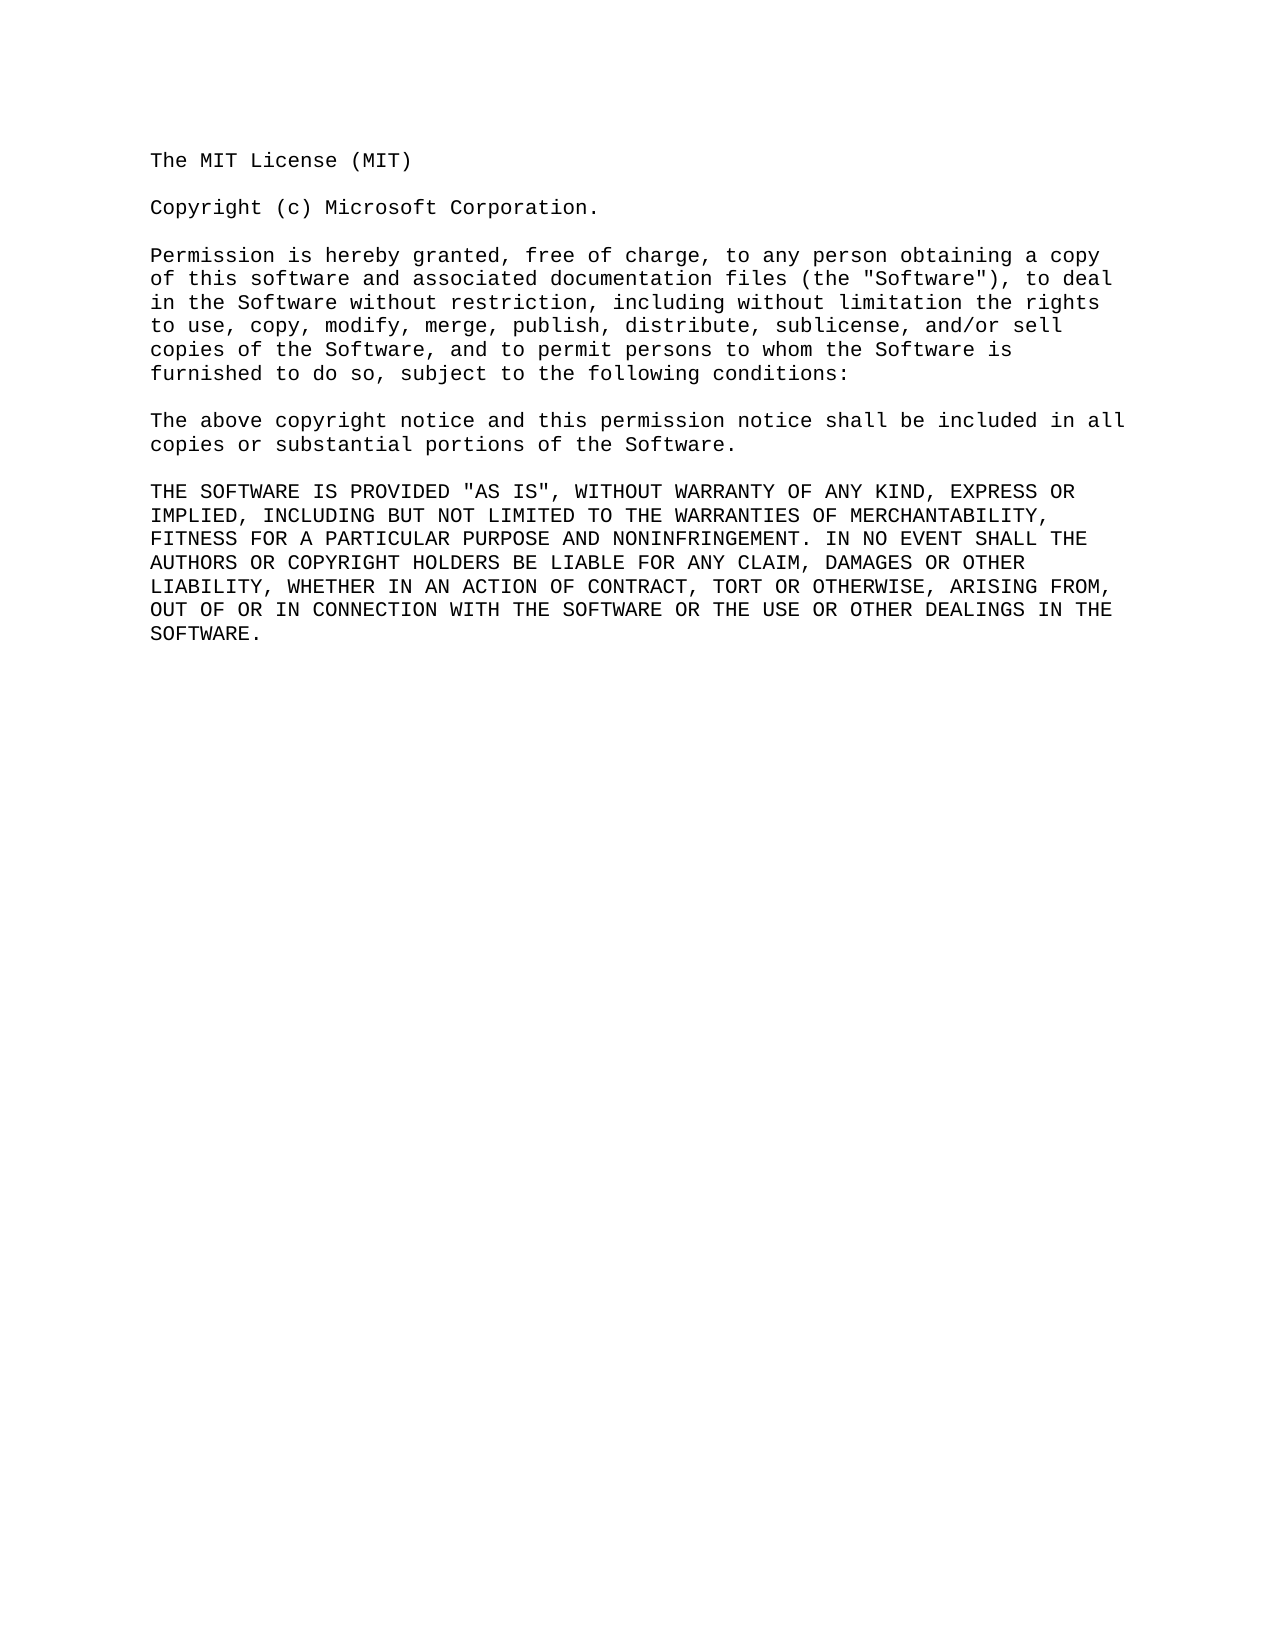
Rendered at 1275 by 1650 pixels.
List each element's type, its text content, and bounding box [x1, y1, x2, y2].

text OUT OF OR IN CONNECTION WITH THE SOFTWARE OR THE USE OR OTHER DEALINGS IN THE [150, 599, 1125, 623]
text to use, copy, modify, merge, publish, distribute, sublicense, and/or sell [150, 316, 1125, 339]
text Permission is hereby granted, free of charge, to any person obtaining a copy [150, 244, 1125, 268]
text SOFTWARE. [150, 623, 1125, 647]
text The MIT License (MIT) [150, 150, 1125, 174]
text THE SOFTWARE IS PROVIDED "AS IS", WITHOUT WARRANTY OF ANY KIND, EXPRESS OR [150, 481, 1125, 505]
text The above copyright notice and this permission notice shall be included in all [150, 410, 1125, 434]
text copies or substantial portions of the Software. [150, 434, 1125, 457]
text Copyright (c) Microsoft Corporation. [150, 197, 1125, 221]
text FITNESS FOR A PARTICULAR PURPOSE AND NONINFRINGEMENT. IN NO EVENT SHALL THE [150, 528, 1125, 552]
text IMPLIED, INCLUDING BUT NOT LIMITED TO THE WARRANTIES OF MERCHANTABILITY, [150, 505, 1125, 528]
text copies of the Software, and to permit persons to whom the Software is [150, 339, 1125, 363]
text in the Software without restriction, including without limitation the rights [150, 292, 1125, 316]
text LIABILITY, WHETHER IN AN ACTION OF CONTRACT, TORT OR OTHERWISE, ARISING FROM, [150, 576, 1125, 599]
text furnished to do so, subject to the following conditions: [150, 363, 1125, 386]
text AUTHORS OR COPYRIGHT HOLDERS BE LIABLE FOR ANY CLAIM, DAMAGES OR OTHER [150, 552, 1125, 576]
text of this software and associated documentation files (the "Software"), to deal [150, 268, 1125, 292]
